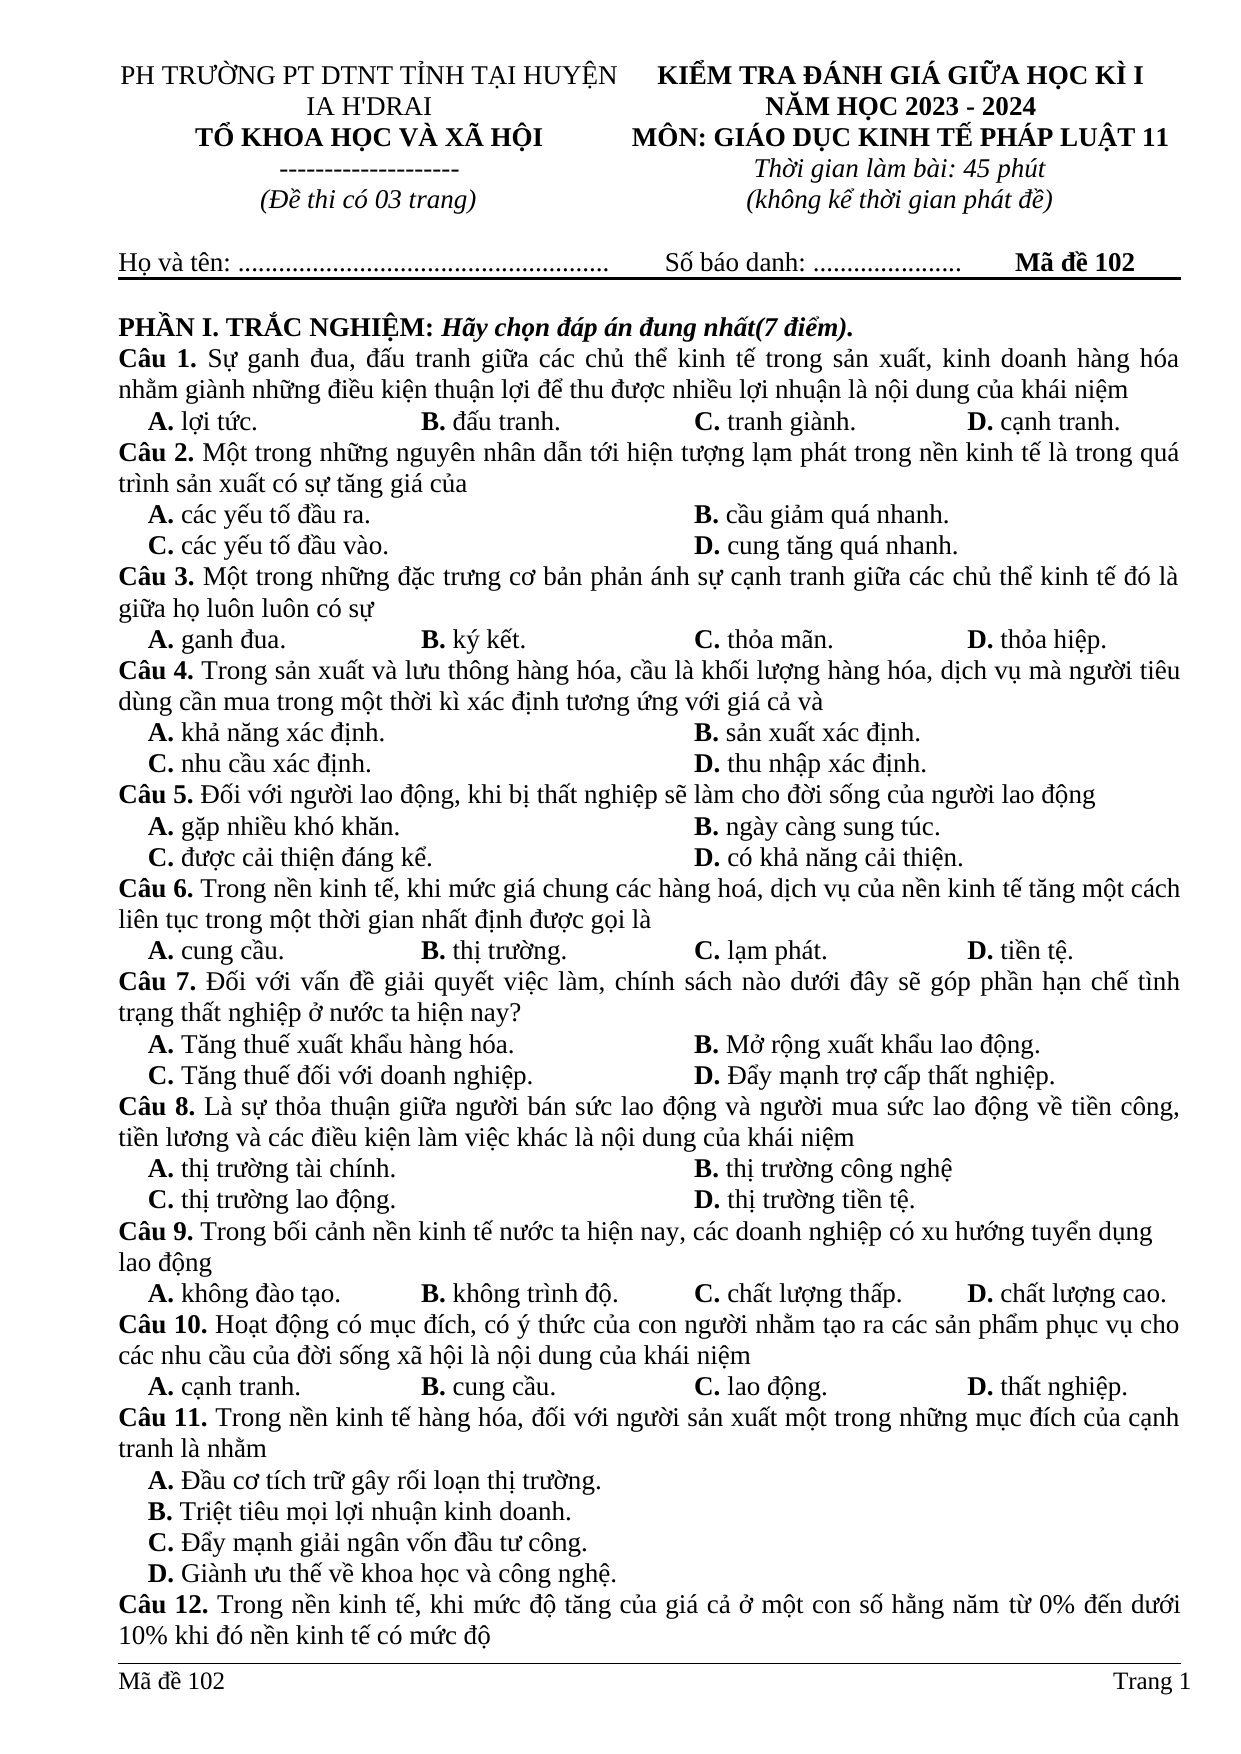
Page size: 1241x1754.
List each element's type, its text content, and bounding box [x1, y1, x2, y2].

text PHẦN I. TRẮC NGHIỆM: Hãy chọn đáp án đung nhất(7 điểm). [118, 311, 1181, 342]
text A. khả năng xác định. B. sản xuất xác định. [118, 716, 1181, 747]
text A. Đầu cơ tích trữ gây rối loạn thị trường. [118, 1464, 1181, 1495]
text A. gặp nhiều khó khăn. B. ngày càng sung túc. [118, 810, 1181, 841]
text Câu 8. Là sự thỏa thuận giữa người bán sức lao động và người mua sức lao động về tiền công, tiền lương và các điều kiện làm việc khác là nội dung của khái niệm [118, 1090, 1181, 1152]
text Câu 1. Sự ganh đua, đấu tranh giữa các chủ thể kinh tế trong sản xuất, kinh doanh hàng hóa nhằm giành những điều kiện thuận lợi để thu được nhiều lợi nhuận là nội dung của khái niệm [118, 342, 1181, 405]
text C. Đẩy mạnh giải ngân vốn đầu tư công. [118, 1526, 1181, 1557]
text Câu 9. Trong bối cảnh nền kinh tế nước ta hiện nay, các doanh nghiệp có xu hướng tuyển dụng lao động [118, 1214, 1181, 1277]
text A. lợi tức. B. đấu tranh. C. tranh giành. D. cạnh tranh. [118, 405, 1181, 436]
text Câu 11. Trong nền kinh tế hàng hóa, đối với người sản xuất một trong những mục đích của cạnh tranh là nhằm [118, 1401, 1181, 1464]
text D. Giành ưu thế về khoa học và công nghệ. [118, 1557, 1181, 1588]
text Câu 3. Một trong những đặc trưng cơ bản phản ánh sự cạnh tranh giữa các chủ thể kinh tế đó là giữa họ luôn luôn có sự [118, 561, 1181, 623]
table_header PH TRƯỜNG PT DTNT TỈNH TẠI HUYỆN IA H'DRAI TỔ KHOA HỌC VÀ XÃ HỘI -------------------- (Đề thi có 03 trang) [118, 59, 620, 215]
text Câu 7. Đối với vấn đề giải quyết việc làm, chính sách nào dưới đây sẽ góp phần hạn chế tình trạng thất nghiệp ở nước ta hiện nay? [118, 965, 1181, 1028]
text Câu 6. Trong nền kinh tế, khi mức giá chung các hàng hoá, dịch vụ của nền kinh tế tăng một cách liên tục trong một thời gian nhất định được gọi là [118, 872, 1181, 934]
text Câu 2. Một trong những nguyên nhân dẫn tới hiện tượng lạm phát trong nền kinh tế là trong quá trình sản xuất có sự tăng giá của [118, 436, 1181, 498]
text Câu 5. Đối với người lao động, khi bị thất nghiệp sẽ làm cho đời sống của người lao động [118, 778, 1181, 810]
table_header Mã đề 102 [969, 246, 1181, 277]
text A. các yếu tố đầu ra. B. cầu giảm quá nhanh. [118, 498, 1181, 529]
text Câu 4. Trong sản xuất và lưu thông hàng hóa, cầu là khối lượng hàng hóa, dịch vụ mà người tiêu dùng cần mua trong một thời kì xác định tương ứng với giá cả và [118, 654, 1181, 716]
text A. ganh đua. B. ký kết. C. thỏa mãn. D. thỏa hiệp. [118, 623, 1181, 654]
text C. thị trường lao động. D. thị trường tiền tệ. [118, 1183, 1181, 1214]
text A. cạnh tranh. B. cung cầu. C. lao động. D. thất nghiệp. [118, 1370, 1181, 1401]
text B. Triệt tiêu mọi lợi nhuận kinh doanh. [118, 1495, 1181, 1526]
text Câu 10. Hoạt động có mục đích, có ý thức của con người nhằm tạo ra các sản phẩm phục vụ cho các nhu cầu của đời sống xã hội là nội dung của khái niệm [118, 1308, 1181, 1370]
table_header KIỂM TRA ĐÁNH GIÁ GIỮA HỌC KÌ I NĂM HỌC 2023 - 2024 MÔN: GIÁO DỤC KINH TẾ PHÁP LUẬT 11 Thời gian làm bài: 45 phút (không kể thời gian phát đề) [620, 59, 1181, 215]
text Câu 12. Trong nền kinh tế, khi mức độ tăng của giá cả ở một con số hằng năm từ 0% đến dưới 10% khi đó nền kinh tế có mức độ [118, 1588, 1181, 1651]
text C. được cải thiện đáng kể. D. có khả năng cải thiện. [118, 841, 1181, 872]
text C. Tăng thuế đối với doanh nghiệp. D. Đẩy mạnh trợ cấp thất nghiệp. [118, 1059, 1181, 1090]
text A. không đào tạo. B. không trình độ. C. chất lượng thấp. D. chất lượng cao. [118, 1277, 1181, 1308]
text C. các yếu tố đầu vào. D. cung tăng quá nhanh. [118, 529, 1181, 561]
text A. Tăng thuế xuất khẩu hàng hóa. B. Mở rộng xuất khẩu lao động. [118, 1028, 1181, 1059]
text C. nhu cầu xác định. D. thu nhập xác định. [118, 747, 1181, 778]
table_header Số báo danh: ...................... [665, 246, 968, 277]
text A. cung cầu. B. thị trường. C. lạm phát. D. tiền tệ. [118, 934, 1181, 965]
table_header Họ và tên: ....................................................... [118, 246, 664, 277]
text A. thị trường tài chính. B. thị trường công nghệ [118, 1152, 1181, 1183]
